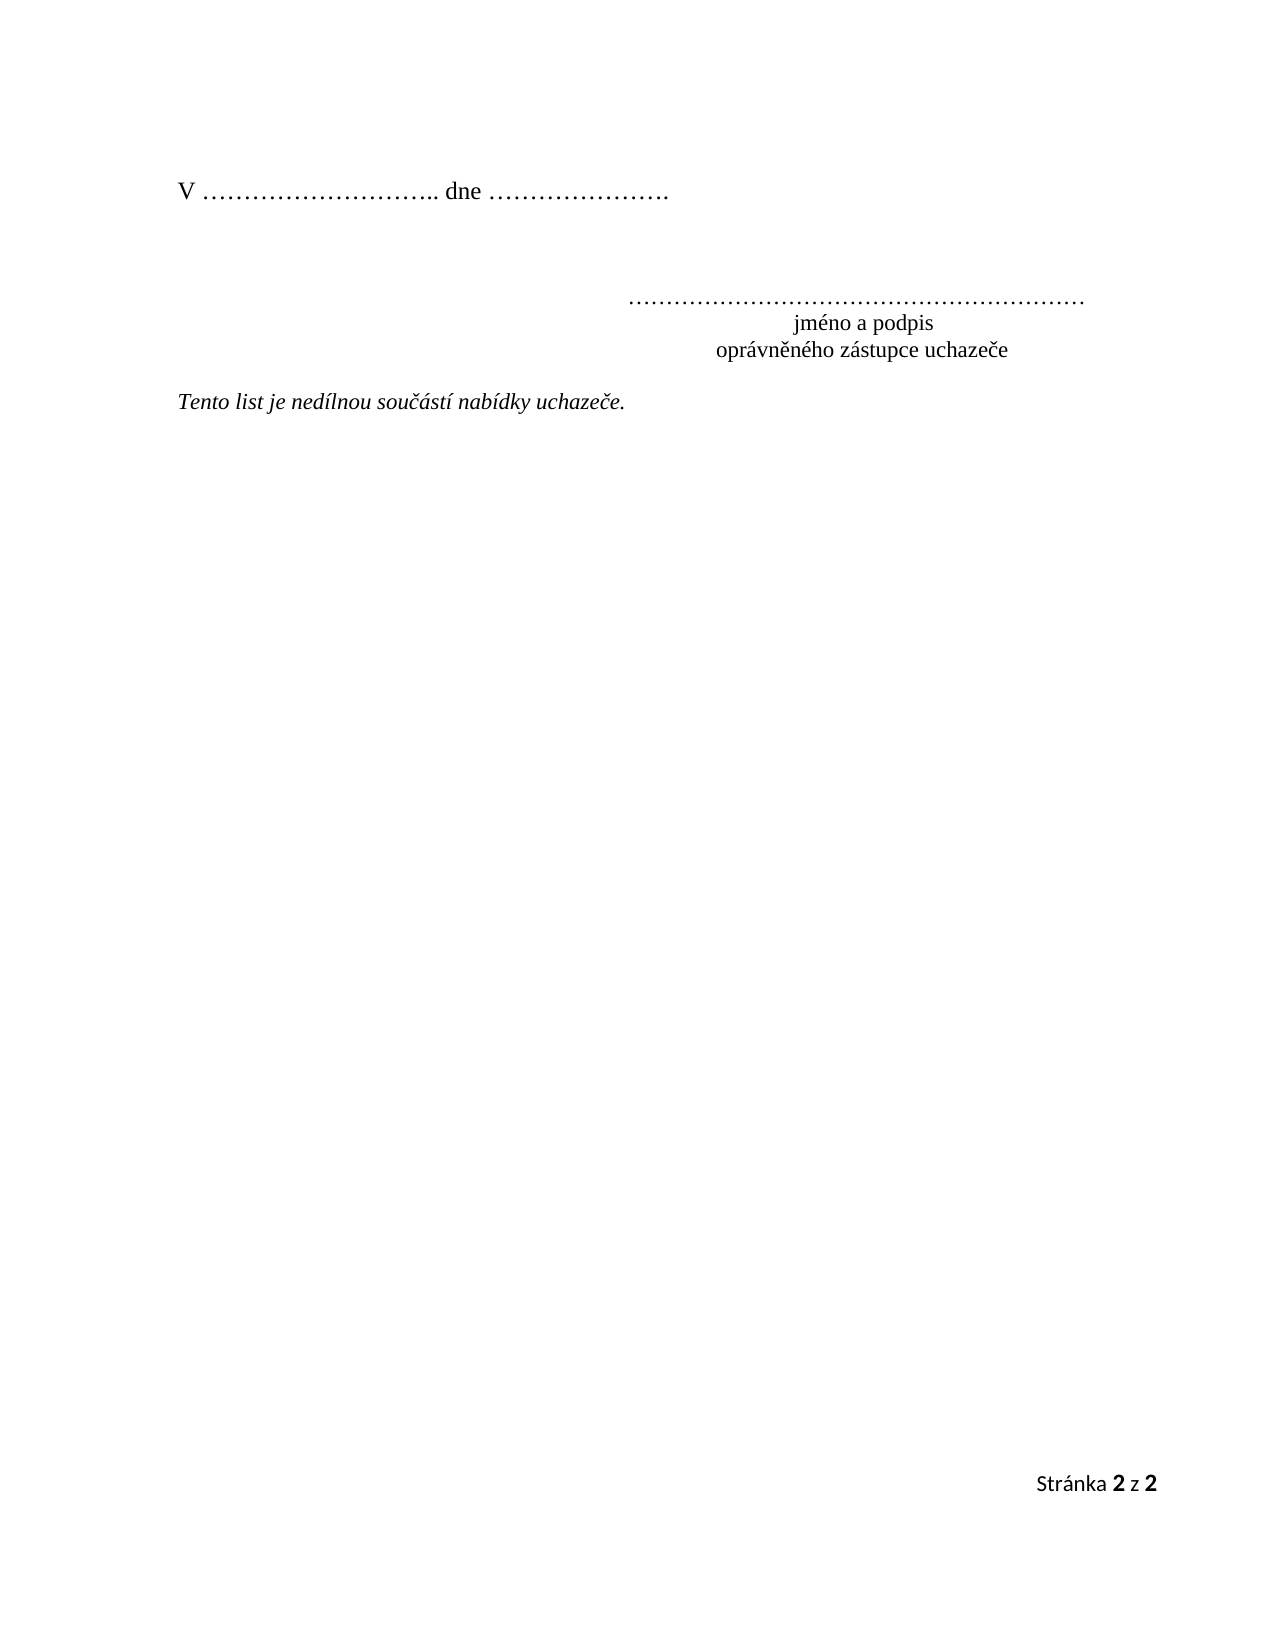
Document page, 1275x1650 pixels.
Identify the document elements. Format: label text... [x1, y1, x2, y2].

text …………………………………………………… [177, 283, 1157, 309]
text Tento list je nedílnou součástí nabídky uchazeče. [177, 388, 1157, 415]
text jméno a podpis [177, 309, 1019, 336]
text V ……………………….. dne …………………. [177, 176, 1157, 205]
text oprávněného zástupce uchazeče [177, 336, 1019, 362]
